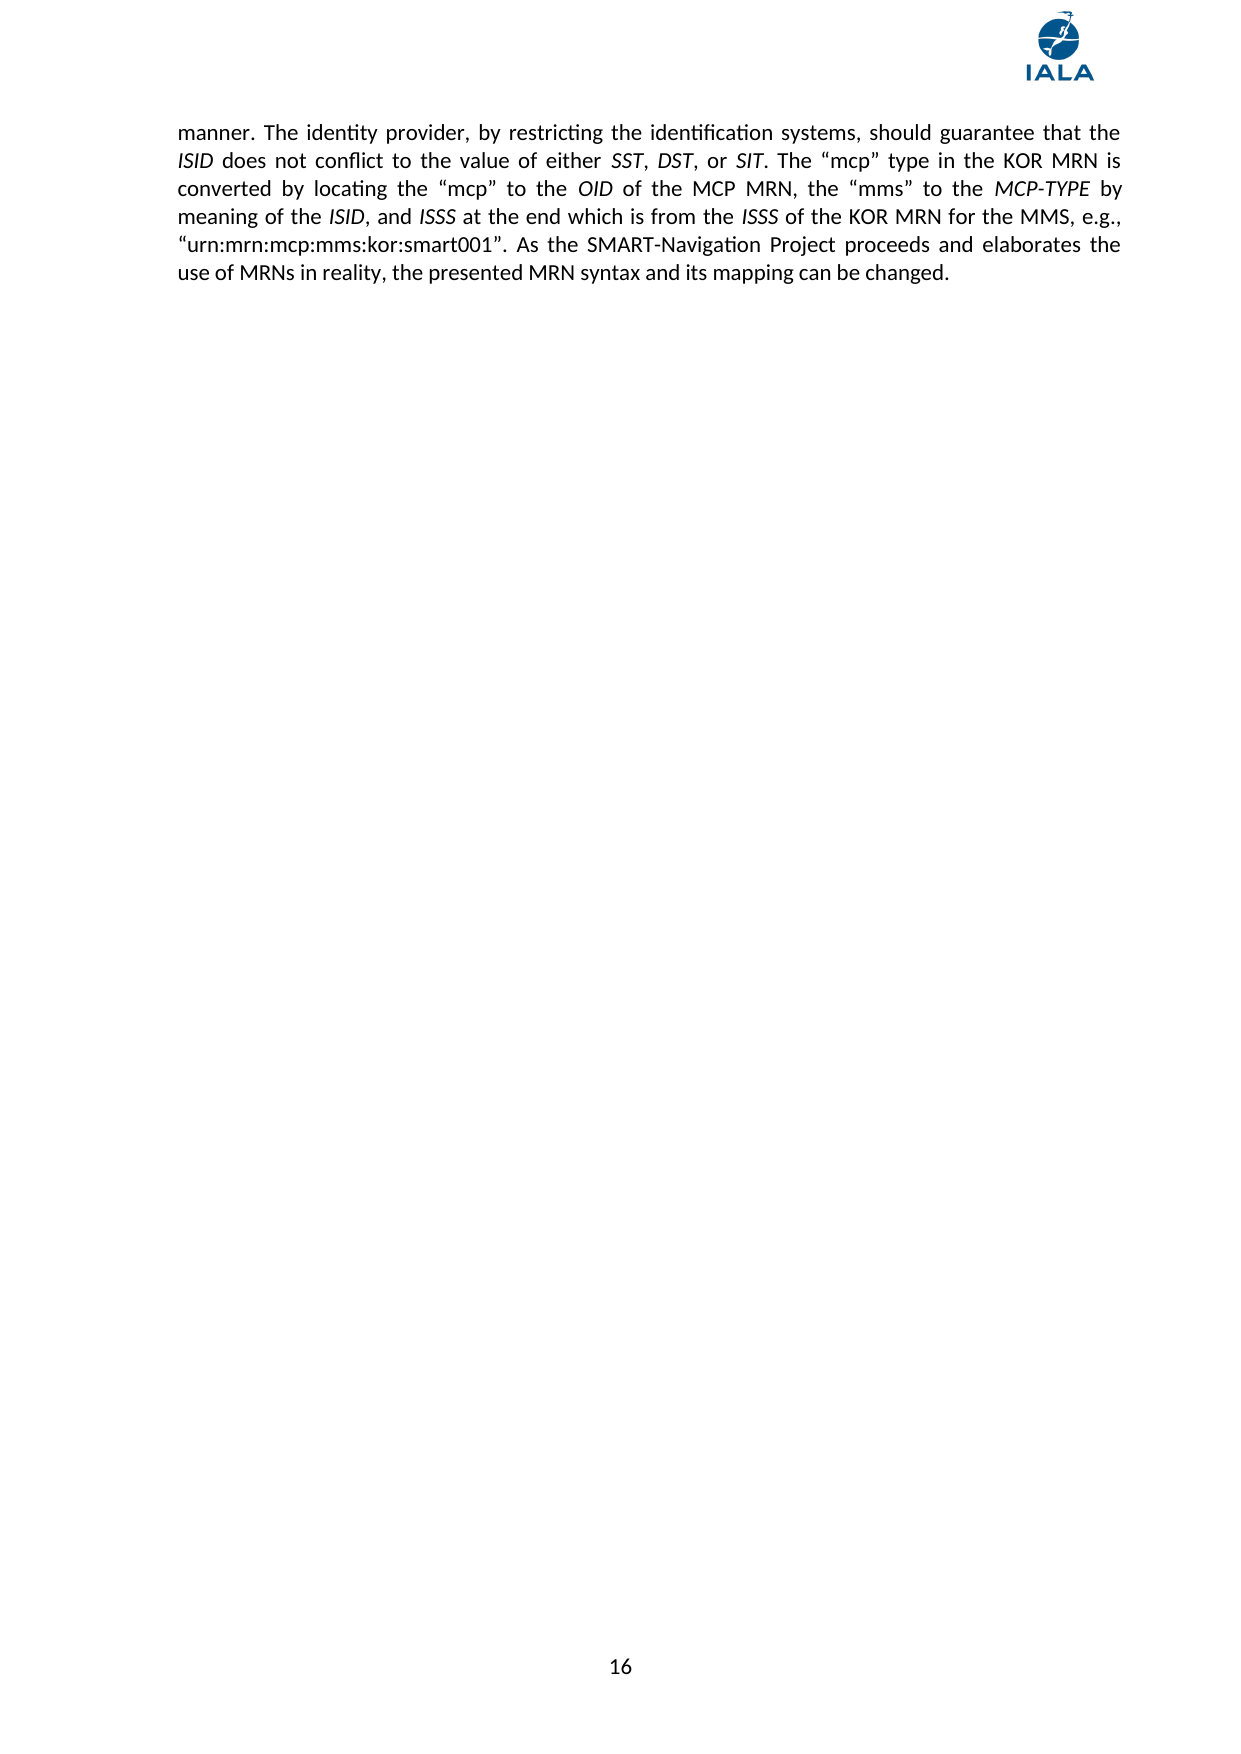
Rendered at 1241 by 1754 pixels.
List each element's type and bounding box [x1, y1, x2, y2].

picture [1011, 3, 1106, 96]
subtitle [118, 118, 1122, 286]
